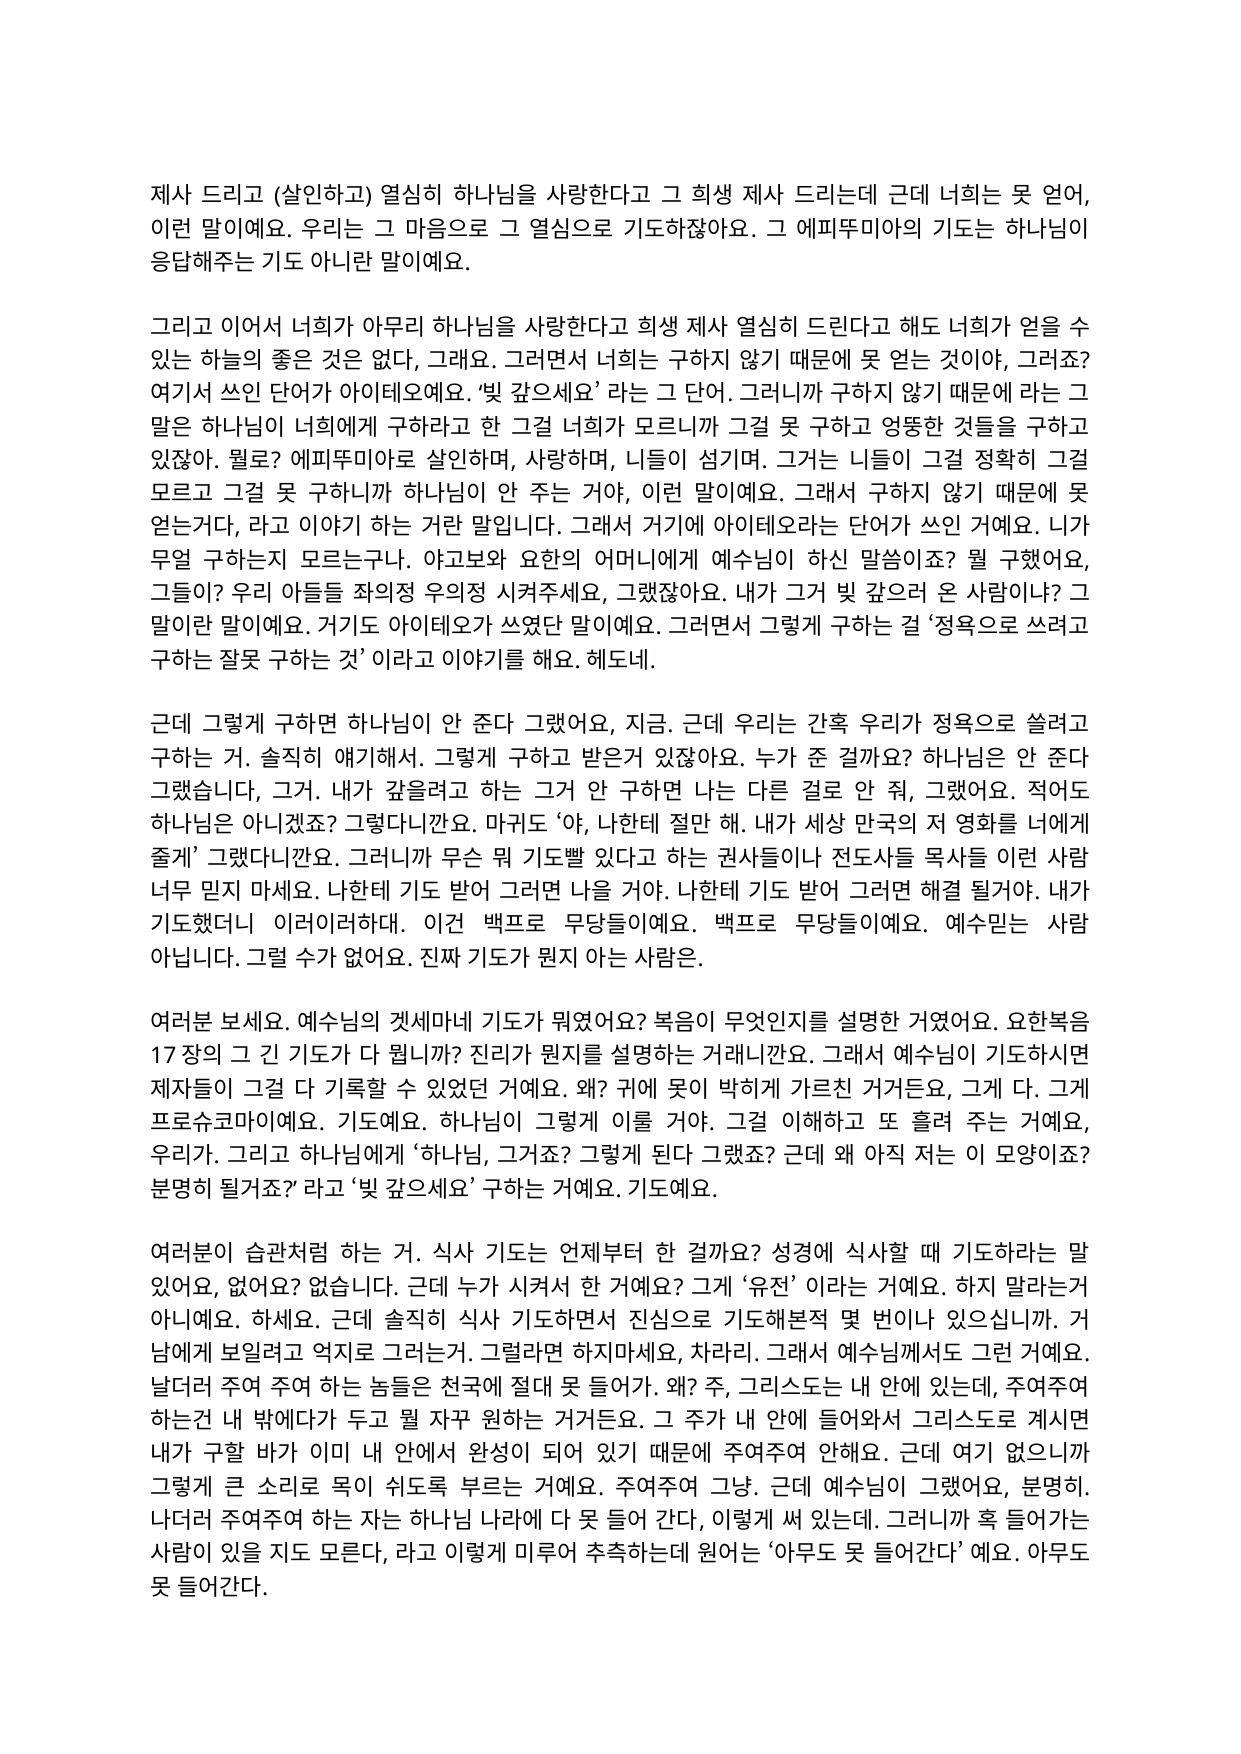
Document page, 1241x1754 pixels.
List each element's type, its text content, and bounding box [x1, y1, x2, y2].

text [150, 177, 1090, 277]
text 여러분이 습관처럼 하는 거. 식사 기도는 언제부터 한 걸까요? 성경에 식사할 때 기도하라는 말 있어요, 없어요? 없습니다. 근데 누가 시켜서 한 거예요? 그게 ‘유전’ 이라는 거예요. 하지 말라는거 아니예요. 하세요. 근데 솔직히 식사 기도하면서 진심으로 기도해본적 몇 번이나 있으십니까. 거 남에게 보일려고 억지로 그러는거. 그럴라면 하지마세요, 차라리. 그래서 예수님께서도 그런 거예요. 날더러 주여 주여 하는 놈들은 천국에 절대 못 들어가. 왜? 주, 그리스도는 내 안에 있는데, 주여주여 하는건 내 밖에다가 두고 뭘 자꾸 원하는 거거든요. 그 주가 내 안에 들어와서 그리스도로 계시면 내가 구할 바가 이미 내 안에서 완성이 되어 있기 때문에 주여주여 안해요. 근데 여기 없으니까 그렇게 큰 소리로 목이 쉬도록 부르는 거예요. 주여주여 그냥. 근데 예수님이 그랬어요, 분명히. 나더러 주여주여 하는 자는 하나님 나라에 다 못 들어 간다, 이렇게 써 있는데. 그러니까 혹 들어가는 사람이 있을 지도 모른다, 라고 이렇게 미루어 추측하는데 원어는 ‘아무도 못 들어간다’ 예요. 아무도 못 들어간다. [150, 1235, 1090, 1602]
text 그리고 이어서 너희가 아무리 하나님을 사랑한다고 희생 제사 열심히 드린다고 해도 너희가 얻을 수 있는 하늘의 좋은 것은 없다, 그래요. 그러면서 너희는 구하지 않기 때문에 못 얻는 것이야, 그러죠? 여기서 쓰인 단어가 아이테오예요. ‘빚 갚으세요’ 라는 그 단어. 그러니까 구하지 않기 때문에 라는 그 말은 하나님이 너희에게 구하라고 한 그걸 너희가 모르니까 그걸 못 구하고 엉뚱한 것들을 구하고 있잖아. 뭘로? 에피뚜미아로 살인하며, 사랑하며, 니들이 섬기며. 그거는 니들이 그걸 정확히 그걸 모르고 그걸 못 구하니까 하나님이 안 주는 거야, 이런 말이예요. 그래서 구하지 않기 때문에 못 얻는거다, 라고 이야기 하는 거란 말입니다. 그래서 거기에 아이테오라는 단어가 쓰인 거예요. 니가 무얼 구하는지 모르는구나. 야고보와 요한의 어머니에게 예수님이 하신 말씀이죠? 뭘 구했어요, 그들이? 우리 아들들 좌의정 우의정 시켜주세요, 그랬잖아요. 내가 그거 빚 갚으러 온 사람이냐? 그 말이란 말이예요. 거기도 아이테오가 쓰였단 말이예요. 그러면서 그렇게 구하는 걸 ‘정욕으로 쓰려고 구하는 잘못 구하는 것’ 이라고 이야기를 해요. 헤도네. [150, 308, 1090, 675]
text 근데 그렇게 구하면 하나님이 안 준다 그랬어요, 지금. 근데 우리는 간혹 우리가 정욕으로 쓸려고 구하는 거. 솔직히 얘기해서. 그렇게 구하고 받은거 있잖아요. 누가 준 걸까요? 하나님은 안 준다 그랬습니다, 그거. 내가 갚을려고 하는 그거 안 구하면 나는 다른 걸로 안 줘, 그랬어요. 적어도 하나님은 아니겠죠? 그렇다니깐요. 마귀도 ‘야, 나한테 절만 해. 내가 세상 만국의 저 영화를 너에게 줄게’ 그랬다니깐요. 그러니까 무슨 뭐 기도빨 있다고 하는 권사들이나 전도사들 목사들 이런 사람 너무 믿지 마세요. 나한테 기도 받어 그러면 나을 거야. 나한테 기도 받어 그러면 해결 될거야. 내가 기도했더니 이러이러하대. 이건 백프로 무당들이예요. 백프로 무당들이예요. 예수믿는 사람 아닙니다. 그럴 수가 없어요. 진짜 기도가 뭔지 아는 사람은. [150, 706, 1090, 973]
text 여러분 보세요. 예수님의 겟세마네 기도가 뭐였어요? 복음이 무엇인지를 설명한 거였어요. 요한복음 17장의 그 긴 기도가 다 뭡니까? 진리가 뭔지를 설명하는 거래니깐요. 그래서 예수님이 기도하시면 제자들이 그걸 다 기록할 수 있었던 거예요. 왜? 귀에 못이 박히게 가르친 거거든요, 그게 다. 그게 프로슈코마이예요. 기도예요. 하나님이 그렇게 이룰 거야. 그걸 이해하고 또 흘려 주는 거예요, 우리가. 그리고 하나님에게 ‘하나님, 그거죠? 그렇게 된다 그랬죠? 근데 왜 아직 저는 이 모양이죠? 분명히 될거죠?’ 라고 ‘빚 갚으세요’ 구하는 거예요. 기도예요. [150, 1004, 1090, 1204]
